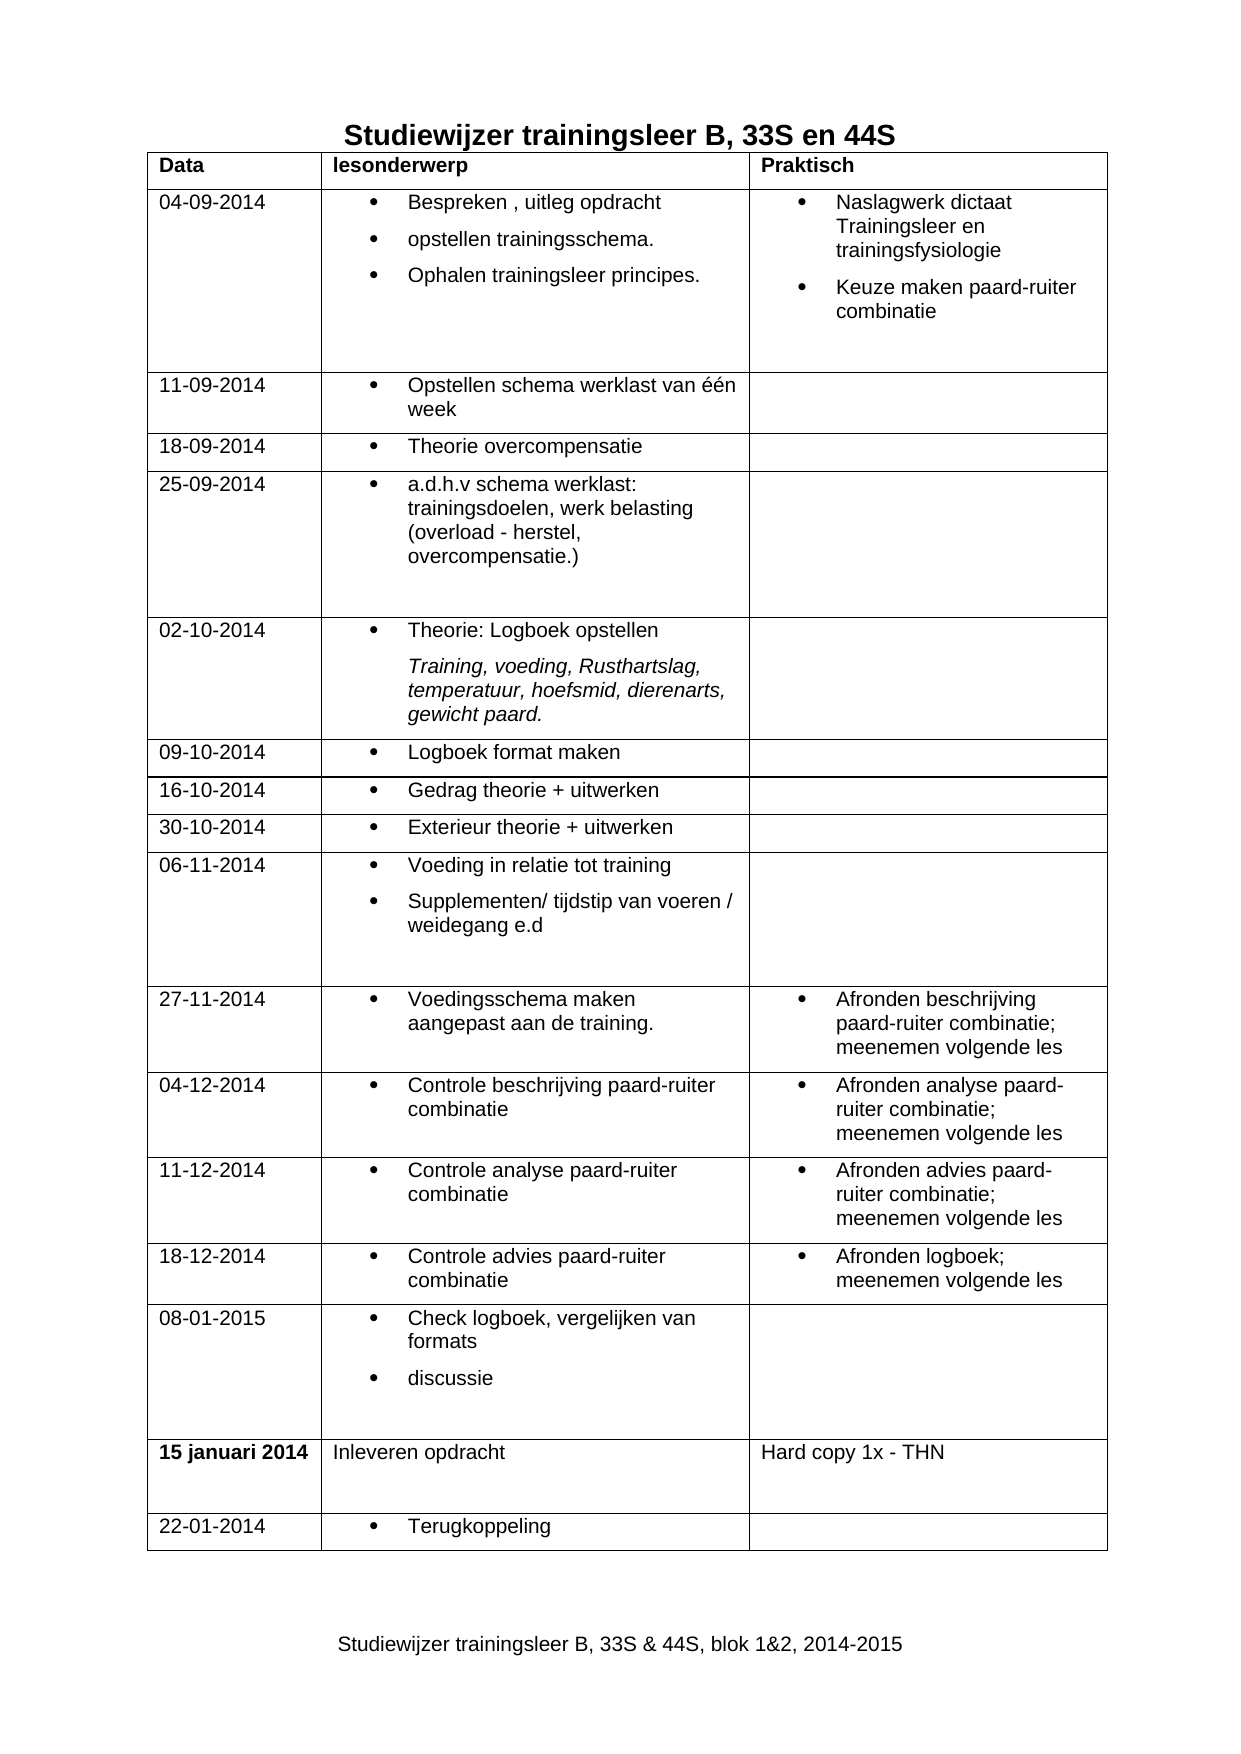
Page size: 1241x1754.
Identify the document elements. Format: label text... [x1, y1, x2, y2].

table_cell 11-09-2014 [148, 373, 321, 433]
table_cell Afronden beschrijving paard-ruiter combinatie; meenemen volgende les [750, 987, 1107, 1072]
table_cell 06-11-2014 [148, 853, 321, 986]
table_cell 30-10-2014 [148, 815, 321, 852]
table_cell Afronden analyse paard-ruiter combinatie; meenemen volgende les [750, 1073, 1107, 1157]
table_cell 04-12-2014 [148, 1073, 321, 1157]
table_cell [750, 778, 1107, 814]
table_cell Voedingsschema maken aangepast aan de training. [322, 987, 749, 1072]
table_cell [750, 373, 1107, 433]
table_cell Logboek format maken [322, 740, 749, 776]
table_cell 08-01-2015 [148, 1305, 321, 1439]
table_cell 18-09-2014 [148, 434, 321, 471]
table_cell Controle analyse paard-ruiter combinatie [322, 1158, 749, 1243]
table_cell Voeding in relatie tot training Supplementen/ tijdstip van voeren / weidegang e.d [322, 853, 749, 986]
table_cell 15 januari 2014 [148, 1440, 321, 1513]
table_cell Naslagwerk dictaat Trainingsleer en trainingsfysiologie Keuze maken paard-ruiter combinatie [750, 190, 1107, 372]
table_cell 18-12-2014 [148, 1244, 321, 1304]
table_header lesonderwerp [322, 153, 749, 189]
table_cell 02-10-2014 [148, 618, 321, 739]
table_cell Gedrag theorie + uitwerken [322, 778, 749, 814]
table_header Data [148, 153, 321, 189]
table_cell [750, 740, 1107, 776]
table_cell Check logboek, vergelijken van formats discussie [322, 1305, 749, 1439]
table_cell [750, 472, 1107, 617]
table_cell Theorie overcompensatie [322, 434, 749, 471]
table_cell Afronden logboek; meenemen volgende les [750, 1244, 1107, 1304]
table_cell 11-12-2014 [148, 1158, 321, 1243]
table_cell 04-09-2014 [148, 190, 321, 372]
table_cell Controle beschrijving paard-ruiter combinatie [322, 1073, 749, 1157]
table_cell [750, 1514, 1107, 1550]
table_cell [750, 434, 1107, 471]
table_cell 22-01-2014 [148, 1514, 321, 1550]
table_cell 25-09-2014 [148, 472, 321, 617]
table_cell Inleveren opdracht [322, 1440, 749, 1513]
table_cell [750, 618, 1107, 739]
table_cell Opstellen schema werklast van één week [322, 373, 749, 433]
table_cell [750, 815, 1107, 852]
text Studiewijzer trainingsleer B, 33S en 44S [148, 118, 1092, 152]
table_cell Afronden advies paard-ruiter combinatie; meenemen volgende les [750, 1158, 1107, 1243]
table_cell Terugkoppeling [322, 1514, 749, 1550]
table_cell Hard copy 1x - THN [750, 1440, 1107, 1513]
table_cell [750, 853, 1107, 986]
table_cell 09-10-2014 [148, 740, 321, 776]
table_cell Bespreken , uitleg opdracht opstellen trainingsschema. Ophalen trainingsleer principes. [322, 190, 749, 372]
table_cell [750, 1305, 1107, 1439]
table_cell 27-11-2014 [148, 987, 321, 1072]
table_cell Controle advies paard-ruiter combinatie [322, 1244, 749, 1304]
table_header Praktisch [750, 153, 1107, 189]
table_cell 16-10-2014 [148, 778, 321, 814]
table_cell a.d.h.v schema werklast: trainingsdoelen, werk belasting (overload - herstel, overcompensatie.) [322, 472, 749, 617]
table_cell Theorie: Logboek opstellen Training, voeding, Rusthartslag, temperatuur, hoefsmid, dierenarts, gewicht paard. [322, 618, 749, 739]
table_cell Exterieur theorie + uitwerken [322, 815, 749, 852]
